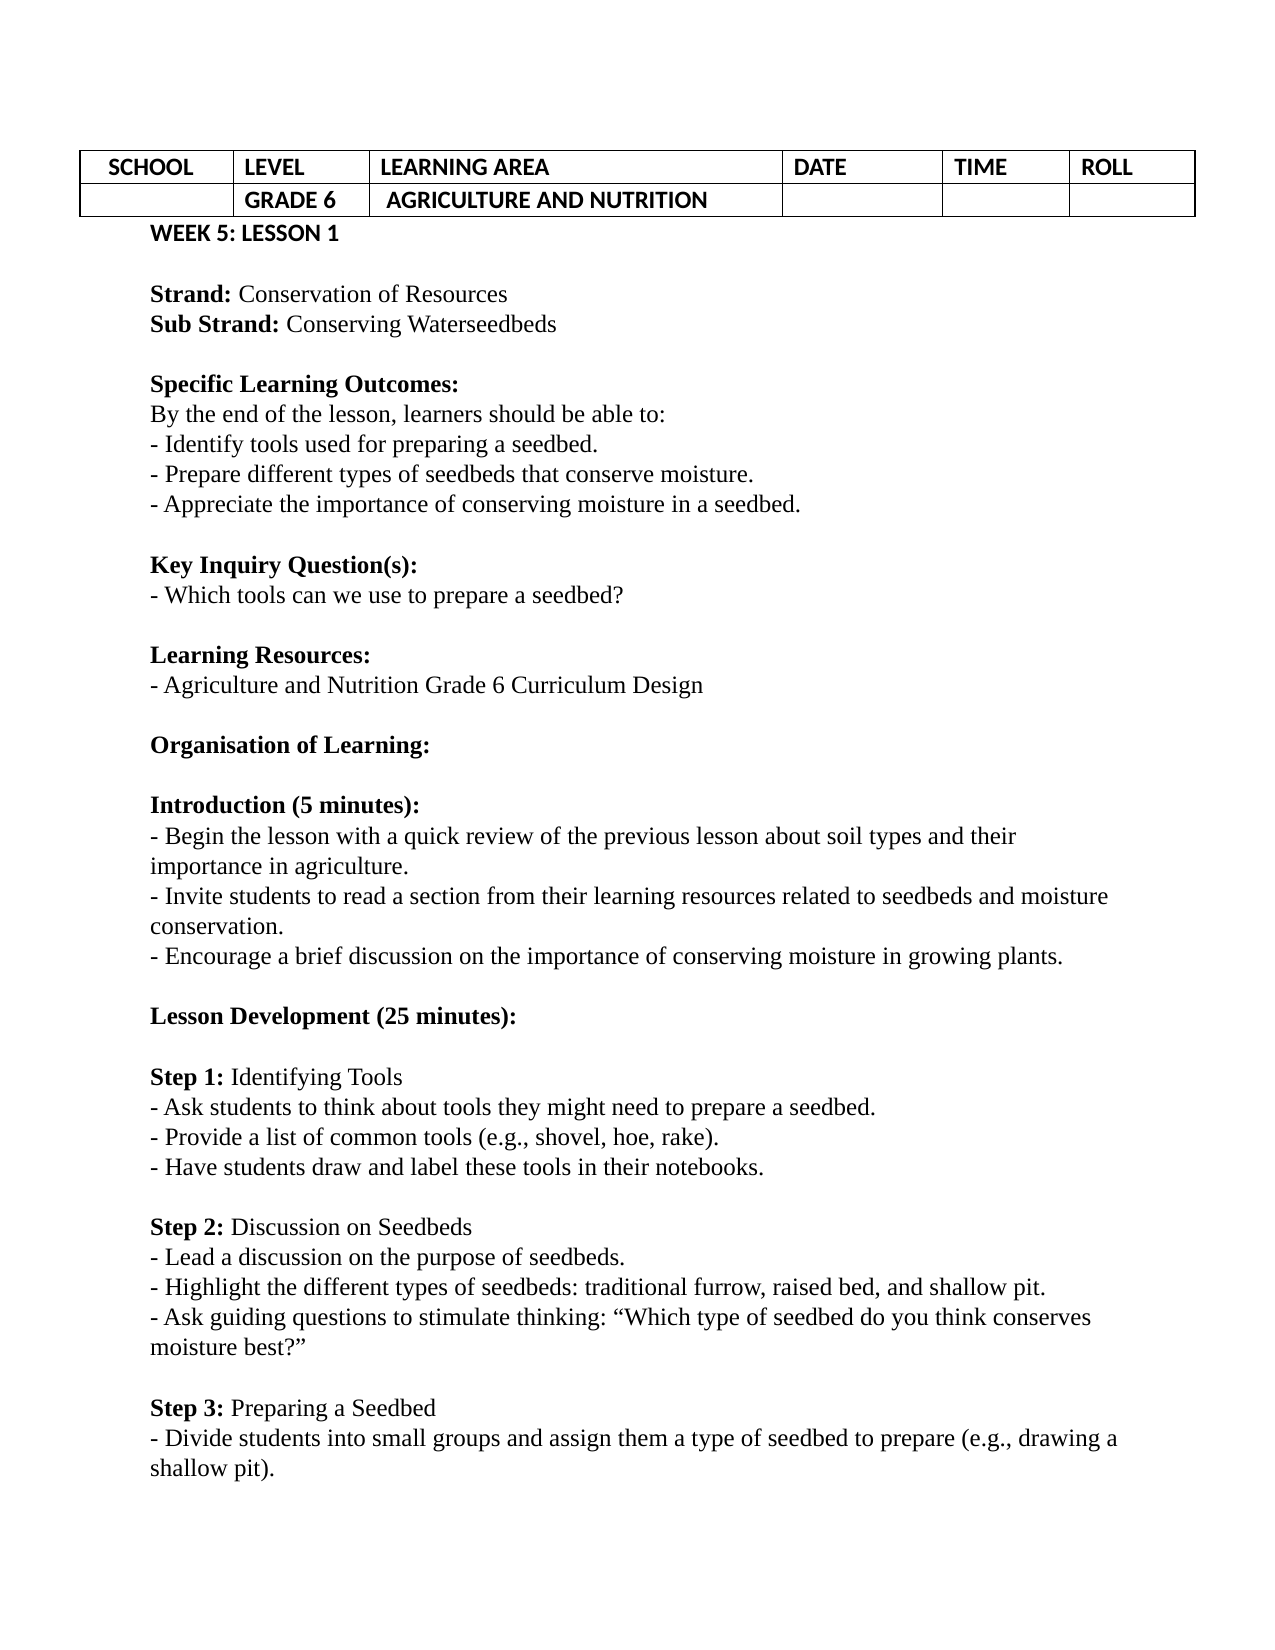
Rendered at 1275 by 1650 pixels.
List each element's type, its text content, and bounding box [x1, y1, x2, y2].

text Sub Strand: Conserving Waterseedbeds [150, 309, 1125, 338]
text - Have students draw and label these tools in their notebooks. [150, 1152, 1125, 1181]
table_cell GRADE 6 [234, 184, 369, 216]
text - Which tools can we use to prepare a seedbed? [150, 580, 1125, 609]
text - Agriculture and Nutrition Grade 6 Curriculum Design [150, 670, 1125, 699]
table_cell AGRICULTURE AND NUTRITION [370, 184, 782, 216]
text Learning Resources: [150, 640, 1125, 669]
text - Divide students into small groups and assign them a type of seedbed to prepare (e.g., drawing a shallow pit). [150, 1423, 1125, 1482]
table_header ROLL [1070, 151, 1194, 183]
text Step 2: Discussion on Seedbeds [150, 1212, 1125, 1241]
text - Ask students to think about tools they might need to prepare a seedbed. [150, 1092, 1125, 1120]
text - Provide a list of common tools (e.g., shovel, hoe, rake). [150, 1122, 1125, 1151]
text Step 3: Preparing a Seedbed [150, 1393, 1125, 1421]
text Specific Learning Outcomes: [150, 369, 1125, 398]
table_cell [1070, 184, 1194, 216]
text - Prepare different types of seedbeds that conserve moisture. [150, 459, 1125, 488]
table_header DATE [783, 151, 942, 183]
table_header SCHOOL [81, 151, 233, 183]
table_cell [783, 184, 942, 216]
text Introduction (5 minutes): [150, 791, 1125, 819]
text - Ask guiding questions to stimulate thinking: “Which type of seedbed do you think conserves moisture best?” [150, 1302, 1125, 1361]
text - Begin the lesson with a quick review of the previous lesson about soil types and their importance in agriculture. [150, 821, 1125, 879]
text - Encourage a brief discussion on the importance of conserving moisture in growing plants. [150, 941, 1125, 970]
table_cell [943, 184, 1069, 216]
text Lesson Development (25 minutes): [150, 1001, 1125, 1030]
text - Lead a discussion on the purpose of seedbeds. [150, 1242, 1125, 1271]
text Step 1: Identifying Tools [150, 1062, 1125, 1090]
table_header LEARNING AREA [370, 151, 782, 183]
table_cell [81, 184, 233, 216]
table_header LEVEL [234, 151, 369, 183]
text - Appreciate the importance of conserving moisture in a seedbed. [150, 489, 1125, 518]
text Key Inquiry Question(s): [150, 550, 1125, 578]
table_header TIME [943, 151, 1069, 183]
text Organisation of Learning: [150, 730, 1125, 759]
text Strand: Conservation of Resources [150, 279, 1125, 308]
text By the end of the lesson, learners should be able to: [150, 399, 1125, 428]
text WEEK 5: LESSON 1 [150, 217, 1125, 247]
text - Identify tools used for preparing a seedbed. [150, 429, 1125, 458]
text - Highlight the different types of seedbeds: traditional furrow, raised bed, and shallow pit. [150, 1272, 1125, 1301]
text - Invite students to read a section from their learning resources related to seedbeds and moisture conservation. [150, 881, 1125, 940]
